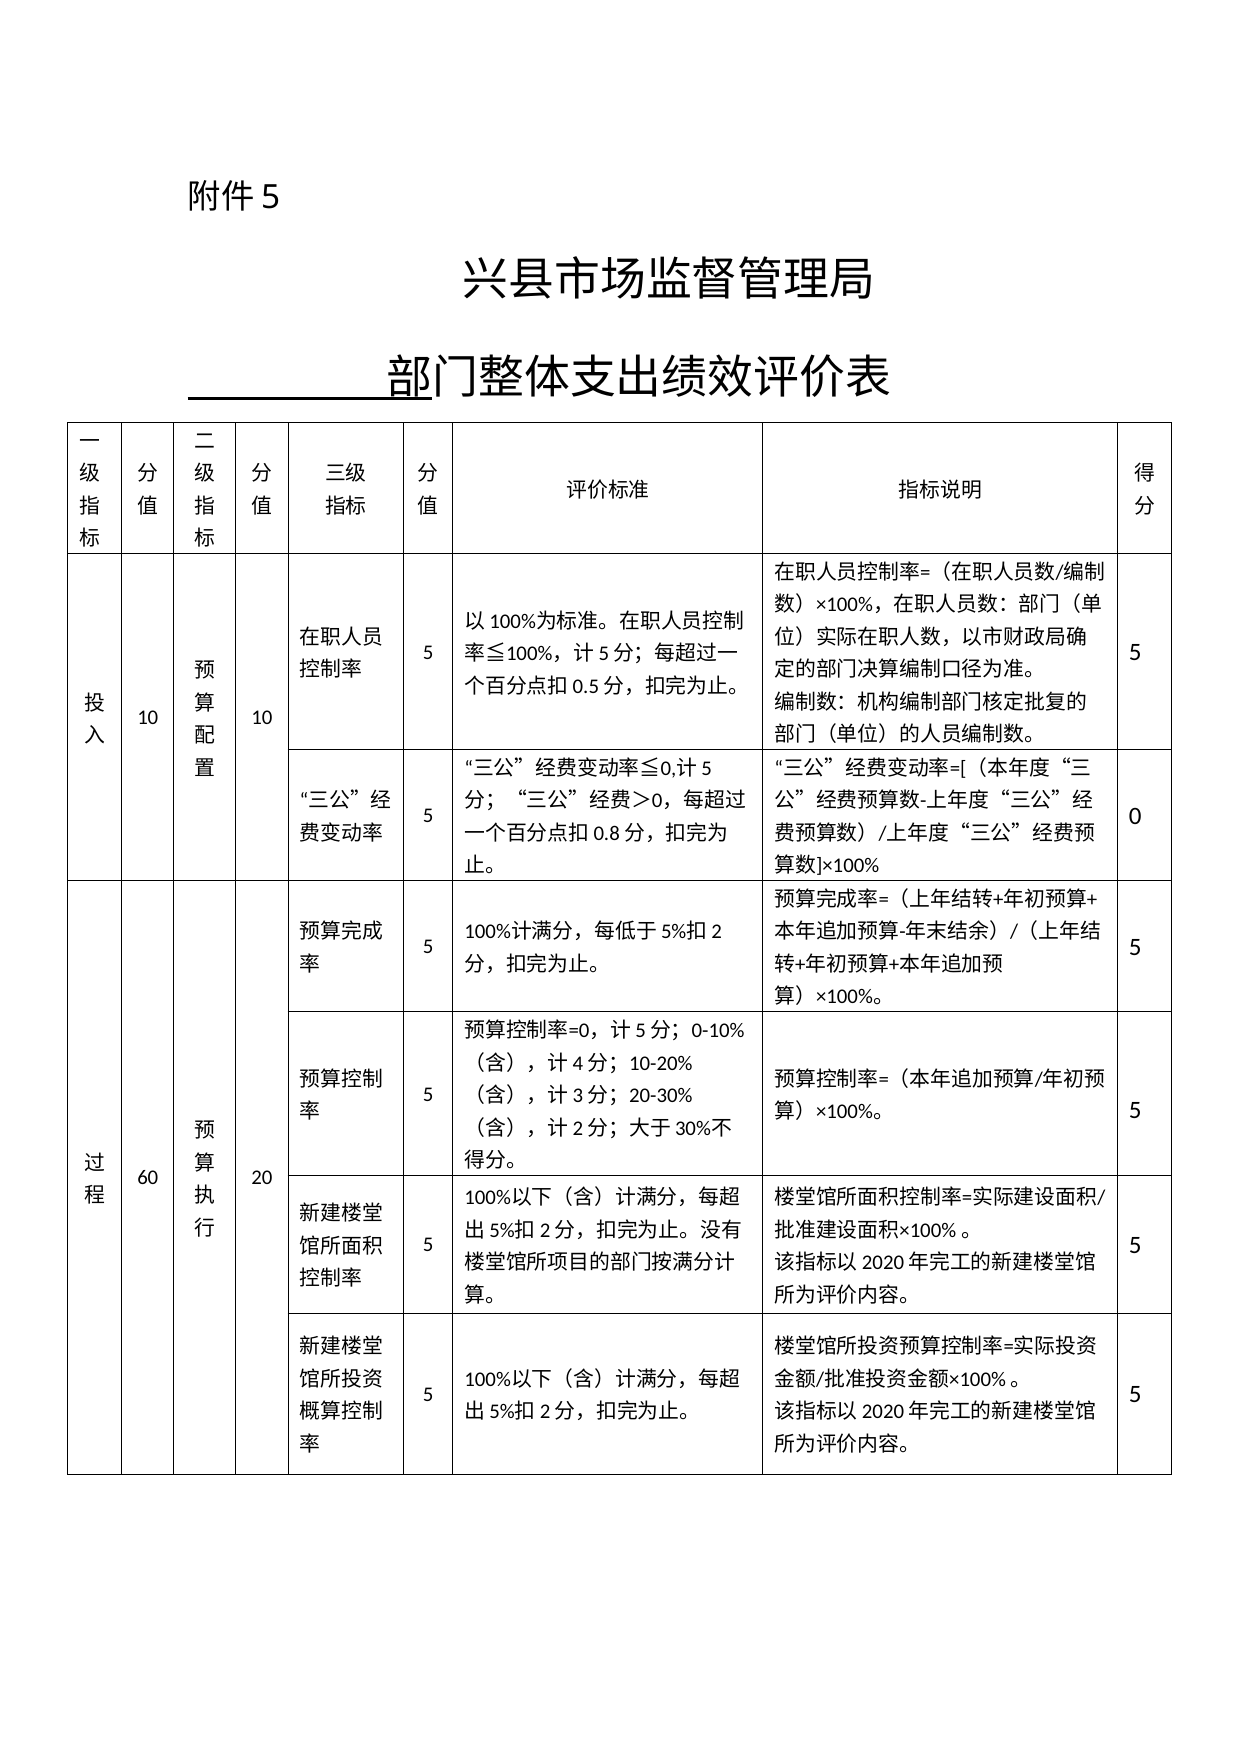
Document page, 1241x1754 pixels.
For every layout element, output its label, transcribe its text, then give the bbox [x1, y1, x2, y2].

table_cell 过 程 [68, 881, 121, 1473]
table_cell 100%以下（含）计满分，每超出5%扣2分，扣完为止。没有楼堂馆所项目的部门按满分计算。 [453, 1176, 762, 1313]
table_header 分值 [236, 423, 288, 553]
table_cell 0 [1118, 750, 1171, 880]
table_cell 以100%为标准。在职人员控制率≦100%，计5分；每超过一个百分点扣0.5分，扣完为止。 [453, 554, 762, 749]
table_cell 5 [404, 1314, 452, 1473]
table_cell 100%以下（含）计满分，每超出5%扣2分，扣完为止。 [453, 1314, 762, 1473]
text 兴县市场监督管理局 [187, 227, 1053, 324]
table_header 二级指标 [174, 423, 235, 553]
table_cell “三公”经费变动率 [289, 750, 403, 880]
table_cell 5 [404, 750, 452, 880]
table_cell 新建楼堂馆所面积控制率 [289, 1176, 403, 1313]
table_header 评价标准 [453, 423, 762, 553]
table_cell “三公”经费变动率=[（本年度“三公”经费预算数-上年度“三公”经费预算数）/上年度“三公”经费预算数]×100% [763, 750, 1117, 880]
table_cell 20 [236, 881, 288, 1473]
table_cell 预算控制率=0，计5分；0-10%（含），计4分；10-20%（含），计3分；20-30%（含），计2分；大于30%不得分。 [453, 1012, 762, 1175]
table_cell 10 [236, 554, 288, 880]
table_cell 新建楼堂馆所投资概算控制率 [289, 1314, 403, 1473]
table_cell 在职人员控制率 [289, 554, 403, 749]
table_cell 预算完成率=（上年结转+年初预算+本年追加预算-年末结余）/（上年结转+年初预算+本年追加预算）×100%。 [763, 881, 1117, 1011]
text 附件5 [187, 162, 1053, 227]
table_cell 5 [404, 1012, 452, 1175]
table_cell 10 [122, 554, 173, 880]
table_cell 5 [404, 554, 452, 749]
table_cell 预算控制率=（本年追加预算/年初预算）×100%。 [763, 1012, 1117, 1175]
table_cell 预算完成率 [289, 881, 403, 1011]
table_header 分值 [122, 423, 173, 553]
table_header 一级指标 [68, 423, 121, 553]
text 部门整体支出绩效评价表 [187, 324, 1053, 422]
table_cell 5 [1118, 1176, 1171, 1313]
table_cell 预算配置 [174, 554, 235, 880]
table_cell 预算执行 [174, 881, 235, 1473]
table_cell 楼堂馆所投资预算控制率=实际投资金额/批准投资金额×100% 。 该指标以2020年完工的新建楼堂馆所为评价内容。 [763, 1314, 1117, 1473]
table_cell 100%计满分，每低于5%扣2分，扣完为止。 [453, 881, 762, 1011]
table_header 分值 [404, 423, 452, 553]
table_cell 5 [1118, 1012, 1171, 1175]
table_cell 5 [1118, 554, 1171, 749]
table_cell 楼堂馆所面积控制率=实际建设面积/批准建设面积×100% 。 该指标以2020年完工的新建楼堂馆所为评价内容。 [763, 1176, 1117, 1313]
table_header 指标说明 [763, 423, 1117, 553]
table_cell “三公”经费变动率≦0,计5分；“三公”经费＞0，每超过一个百分点扣0.8分，扣完为止。 [453, 750, 762, 880]
table_cell 5 [404, 1176, 452, 1313]
table_cell 投入 [68, 554, 121, 880]
table_cell 在职人员控制率=（在职人员数/编制数）×100%，在职人员数：部门（单位）实际在职人数，以市财政局确定的部门决算编制口径为准。 编制数：机构编制部门核定批复的部门（单位）的人员编制数。 [763, 554, 1117, 749]
table_cell 60 [122, 881, 173, 1473]
table_cell 5 [1118, 881, 1171, 1011]
table_cell 预算控制率 [289, 1012, 403, 1175]
table_header 三级 指标 [289, 423, 403, 553]
table_cell 5 [1118, 1314, 1171, 1473]
table_header 得分 [1118, 423, 1171, 553]
table_cell 5 [404, 881, 452, 1011]
